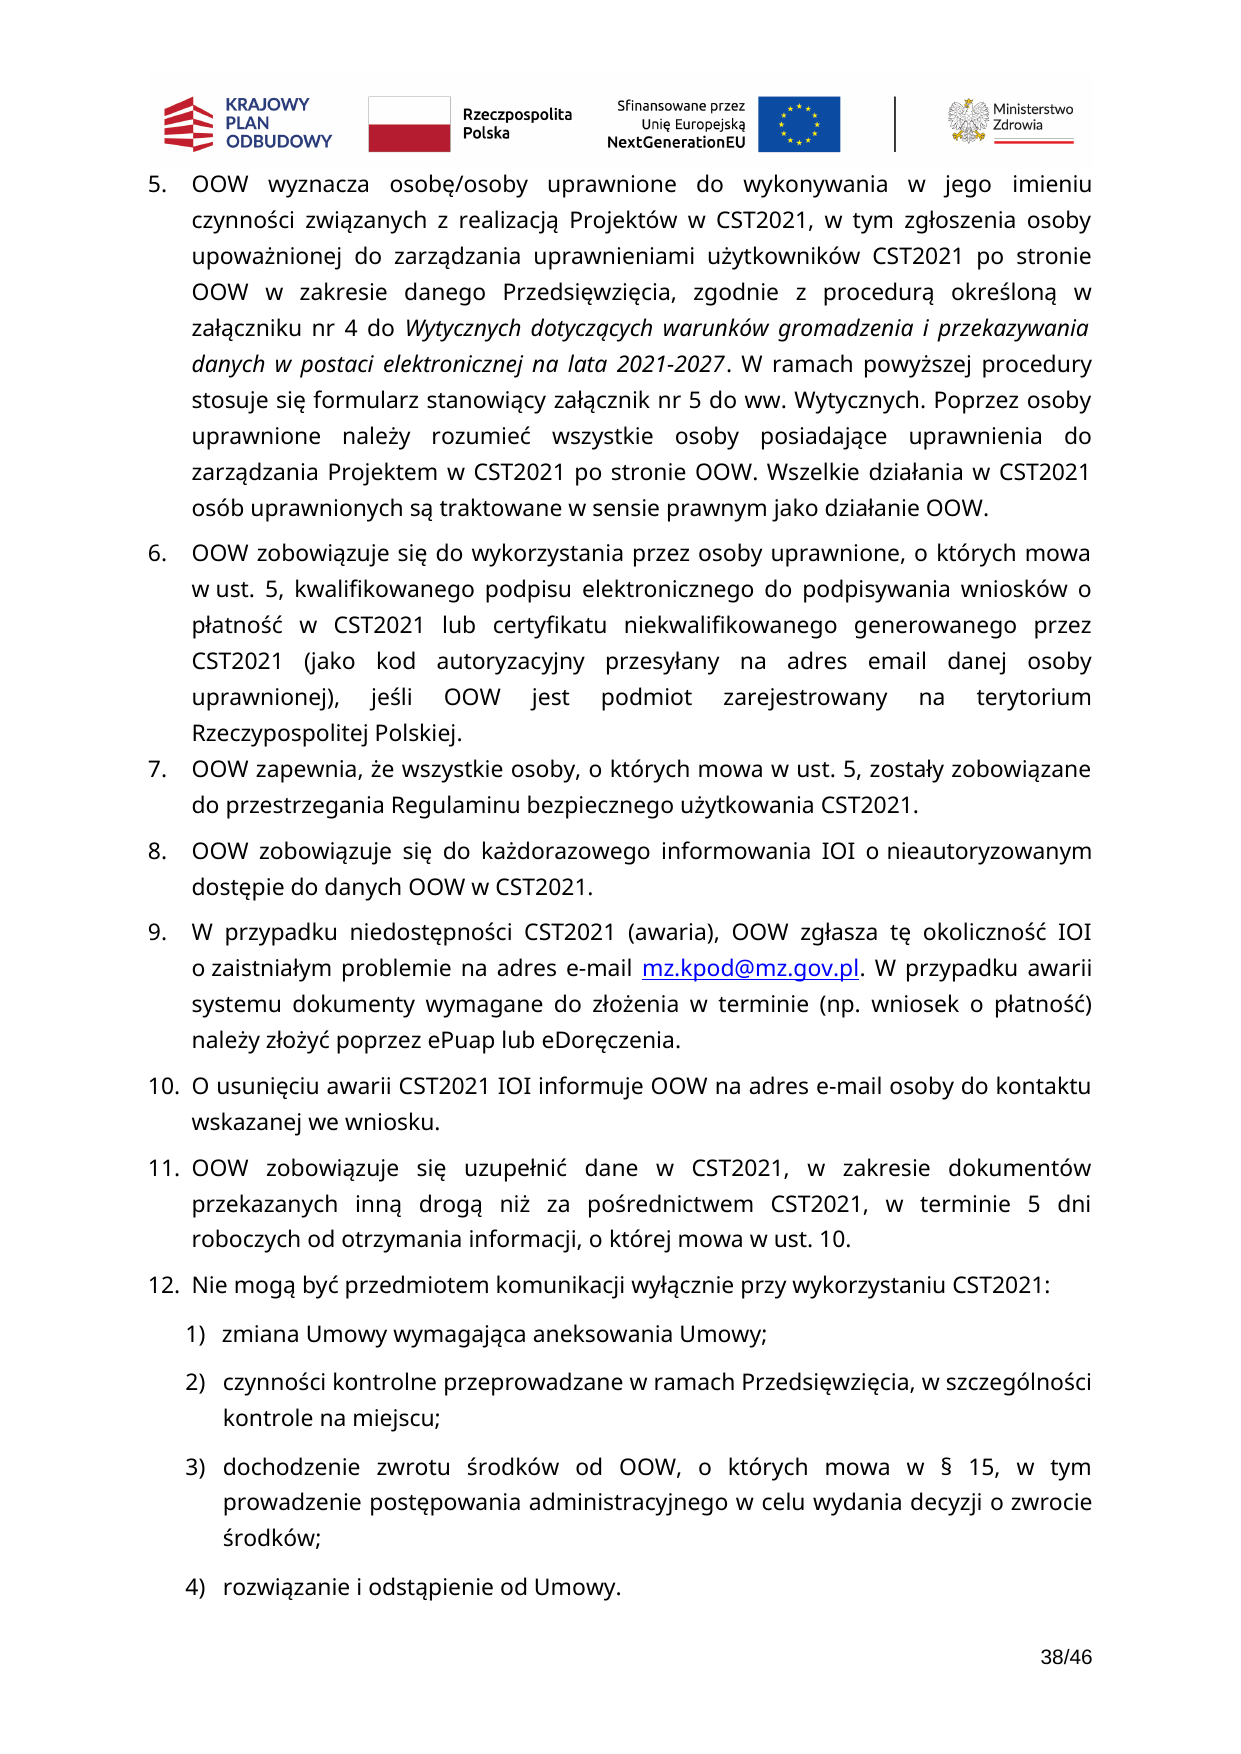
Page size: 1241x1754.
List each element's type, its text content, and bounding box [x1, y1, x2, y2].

text 4) rozwiązanie i odstąpienie od Umowy. [185, 1571, 1092, 1602]
text 1) zmiana Umowy wymagająca aneksowania Umowy; [148, 1318, 1092, 1349]
text 2) czynności kontrolne przeprowadzane w ramach Przedsięwzięcia, w szczególności kontrole na miejscu; [185, 1366, 1092, 1433]
list OOW zobowiązuje się do wykorzystania przez osoby uprawnione, o których mowa w ust. 5, kwalifikowanego podpisu elektronicznego do podpisywania wniosków o płatność w CST2021 lub certyfikatu niekwalifikowanego generowanego przez CST2021 (jako kod autoryzacyjny przesyłany na adres email danej osoby uprawnionej), jeśli OOW jest podmiot zarejestrowany na terytorium Rzeczypospolitej Polskiej. [148, 537, 1092, 748]
picture [147, 73, 1093, 169]
list OOW zobowiązuje się do każdorazowego informowania IOI o nieautoryzowanym dostępie do danych OOW w CST2021. [148, 835, 1092, 902]
list OOW zapewnia, że wszystkie osoby, o których mowa w ust. 5, zostały zobowiązane do przestrzegania Regulaminu bezpiecznego użytkowania CST2021. [148, 753, 1092, 820]
list OOW wyznacza osobę/osoby uprawnione do wykonywania w jego imieniu czynności związanych z realizacją Projektów w CST2021, w tym zgłoszenia osoby upoważnionej do zarządzania uprawnieniami użytkowników CST2021 po stronie OOW w zakresie danego Przedsięwzięcia, zgodnie z procedurą określoną w załączniku nr 4 do Wytycznych dotyczących warunków gromadzenia i przekazywania danych w postaci elektronicznej na lata 2021-2027. W ramach powyższej procedury stosuje się formularz stanowiący załącznik nr 5 do ww. Wytycznych. Poprzez osoby uprawnione należy rozumieć wszystkie osoby posiadające uprawnienia do zarządzania Projektem w CST2021 po stronie OOW. Wszelkie działania w CST2021 osób uprawnionych są traktowane w sensie prawnym jako działanie OOW. [148, 169, 1092, 523]
text 3) dochodzenie zwrotu środków od OOW, o których mowa w § 15, w tym prowadzenie postępowania administracyjnego w celu wydania decyzji o zwrocie środków; [185, 1450, 1092, 1553]
list W przypadku niedostępności CST2021 (awaria), OOW zgłasza tę okoliczność IOI o zaistniałym problemie na adres e-mail mz.kpod@mz.gov.pl. W przypadku awarii systemu dokumenty wymagane do złożenia w terminie (np. wniosek o płatność) należy złożyć poprzez ePuap lub eDoręczenia. [148, 916, 1092, 1055]
list Nie mogą być przedmiotem komunikacji wyłącznie przy wykorzystaniu CST2021: [148, 1269, 1092, 1300]
list OOW zobowiązuje się uzupełnić dane w CST2021, w zakresie dokumentów przekazanych inną drogą niż za pośrednictwem CST2021, w terminie 5 dni roboczych od otrzymania informacji, o której mowa w ust. 10. [148, 1152, 1092, 1255]
list O usunięciu awarii CST2021 IOI informuje OOW na adres e-mail osoby do kontaktu wskazanej we wniosku. [148, 1070, 1092, 1137]
